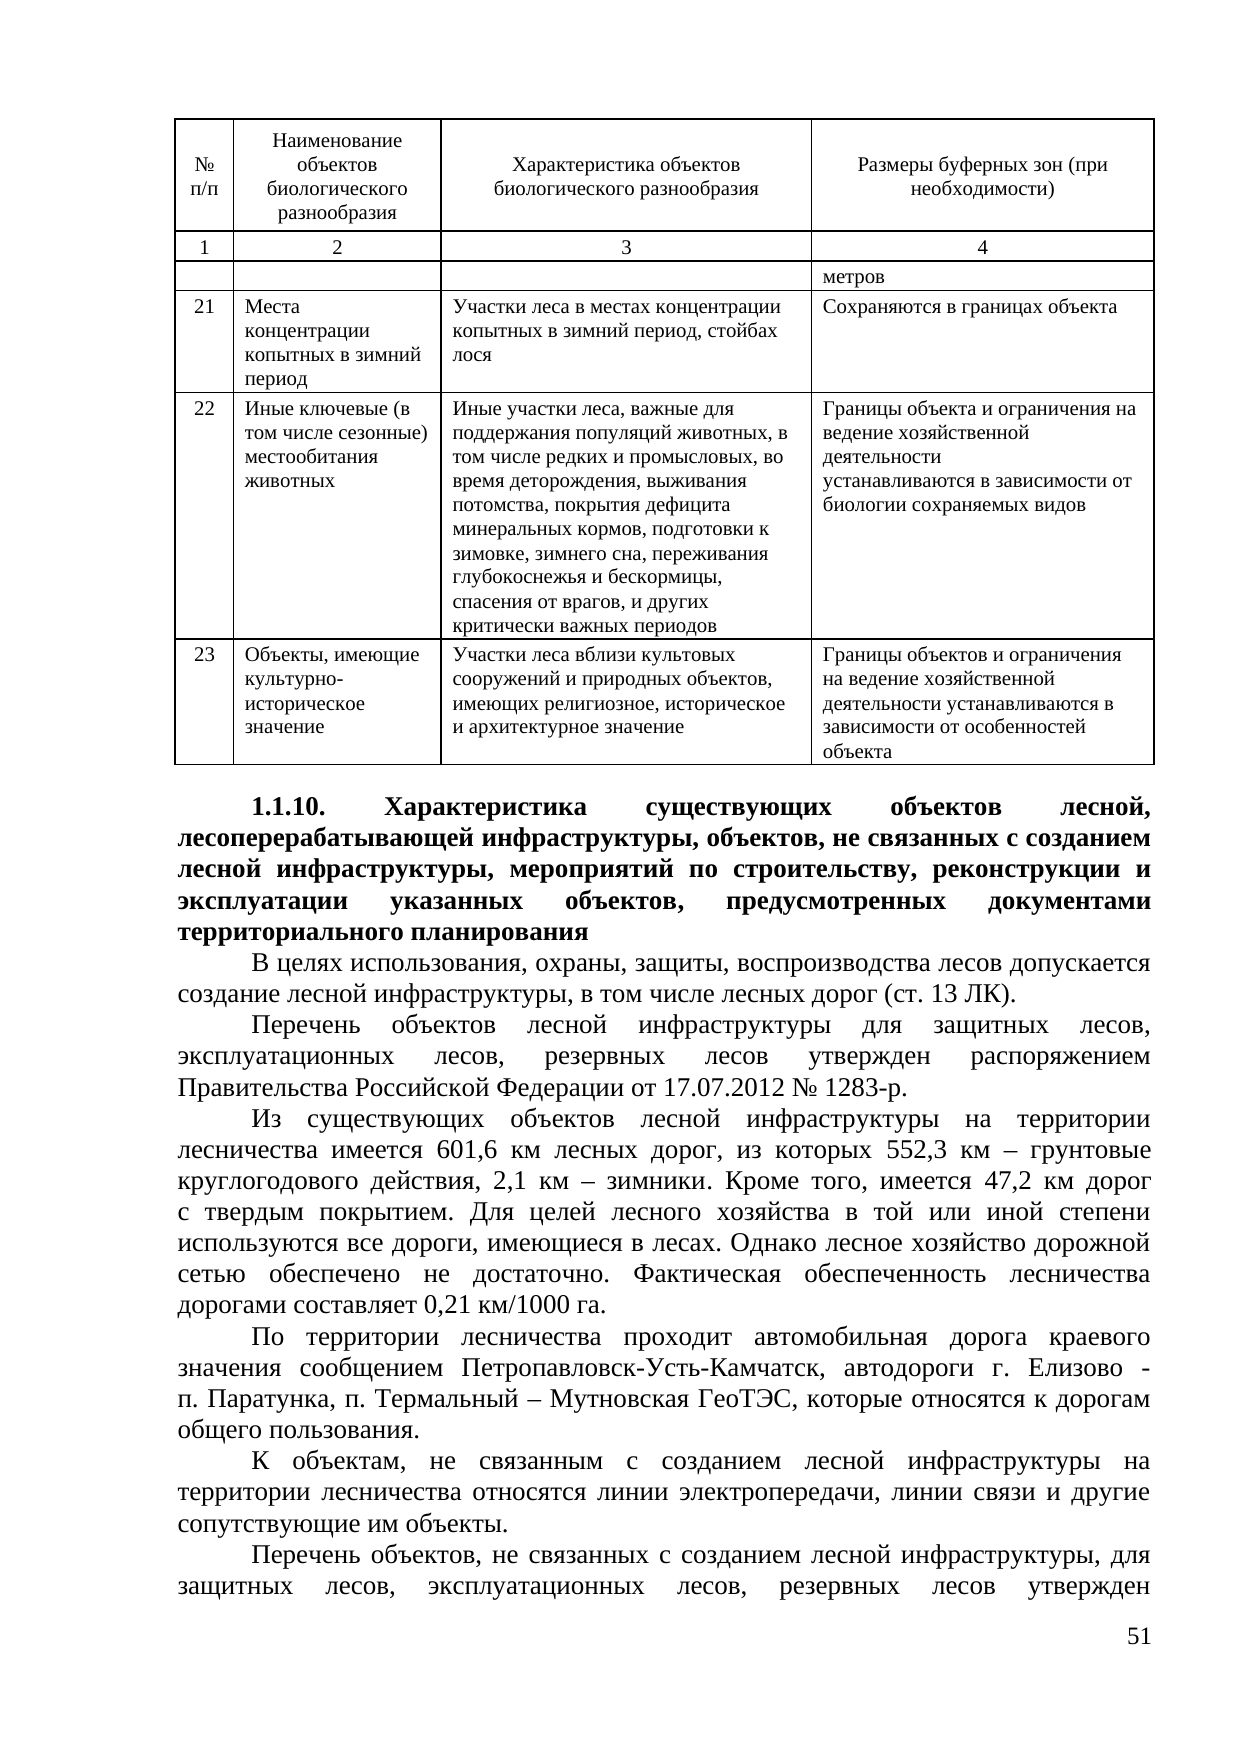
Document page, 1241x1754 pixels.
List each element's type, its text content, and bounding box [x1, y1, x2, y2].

text К объектам, не связанным с созданием лесной инфраструктуры на территории лесничества относятся линии электропередачи, линии связи и другие сопутствующие им объекты. [177, 1444, 1152, 1538]
text По территории лесничества проходит автомобильная дорога краевого значения сообщением Петропавловск-Усть-Камчатск, автодороги г. Елизово - п. Паратунка, п. Термальный – Мутновская ГеоТЭС, которые относятся к дорогам общего пользования. [177, 1320, 1152, 1444]
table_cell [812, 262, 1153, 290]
table_cell 4 [812, 232, 1153, 260]
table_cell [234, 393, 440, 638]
text В целях использования, охраны, защиты, воспроизводства лесов допускается создание лесной инфраструктуры, в том числе лесных дорог (ст. 13 ЛК). [177, 946, 1152, 1008]
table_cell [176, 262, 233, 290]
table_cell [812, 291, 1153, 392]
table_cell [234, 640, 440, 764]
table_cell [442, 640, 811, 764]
text 1.1.10. Характеристика существующих объектов лесной, лесоперерабатывающей инфраструктуры, объектов, не связанных с созданием лесной инфраструктуры, мероприятий по строительству, реконструкции и эксплуатации указанных объектов, предусмотренных документами территориального планирования [177, 790, 1152, 946]
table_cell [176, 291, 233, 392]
table_header Наименование объектов биологического разнообразия [234, 120, 440, 230]
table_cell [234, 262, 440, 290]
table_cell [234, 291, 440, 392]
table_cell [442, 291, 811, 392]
table_header Характеристика объектов биологического разнообразия [442, 120, 811, 230]
text Перечень объектов лесной инфраструктуры для защитных лесов, эксплуатационных лесов, резервных лесов утвержден распоряжением Правительства Российской Федерации от 17.07.2012 № 1283-р. [177, 1008, 1152, 1102]
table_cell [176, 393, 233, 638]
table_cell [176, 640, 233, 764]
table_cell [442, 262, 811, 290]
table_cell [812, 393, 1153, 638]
table_cell 3 [442, 232, 811, 260]
table_cell 1 [176, 232, 233, 260]
table_header № п/п [176, 120, 233, 230]
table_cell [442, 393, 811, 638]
table_cell 2 [234, 232, 440, 260]
text Из существующих объектов лесной инфраструктуры на территории лесничества имеется 601,6 км лесных дорог, из которых 552,3 км – грунтовые круглогодового действия, 2,1 км – зимники. Кроме того, имеется 47,2 км дорог с твердым покрытием. Для целей лесного хозяйства в той или иной степени используются все дороги, имеющиеся в лесах. Однако лесное хозяйство дорожной сетью обеспечено не достаточно. Фактическая обеспеченность лесничества дорогами составляет 0,21 км/1000 га. [177, 1102, 1152, 1320]
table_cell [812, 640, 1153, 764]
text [177, 1538, 1152, 1600]
table_header Размеры буферных зон (при необходимости) [812, 120, 1153, 230]
